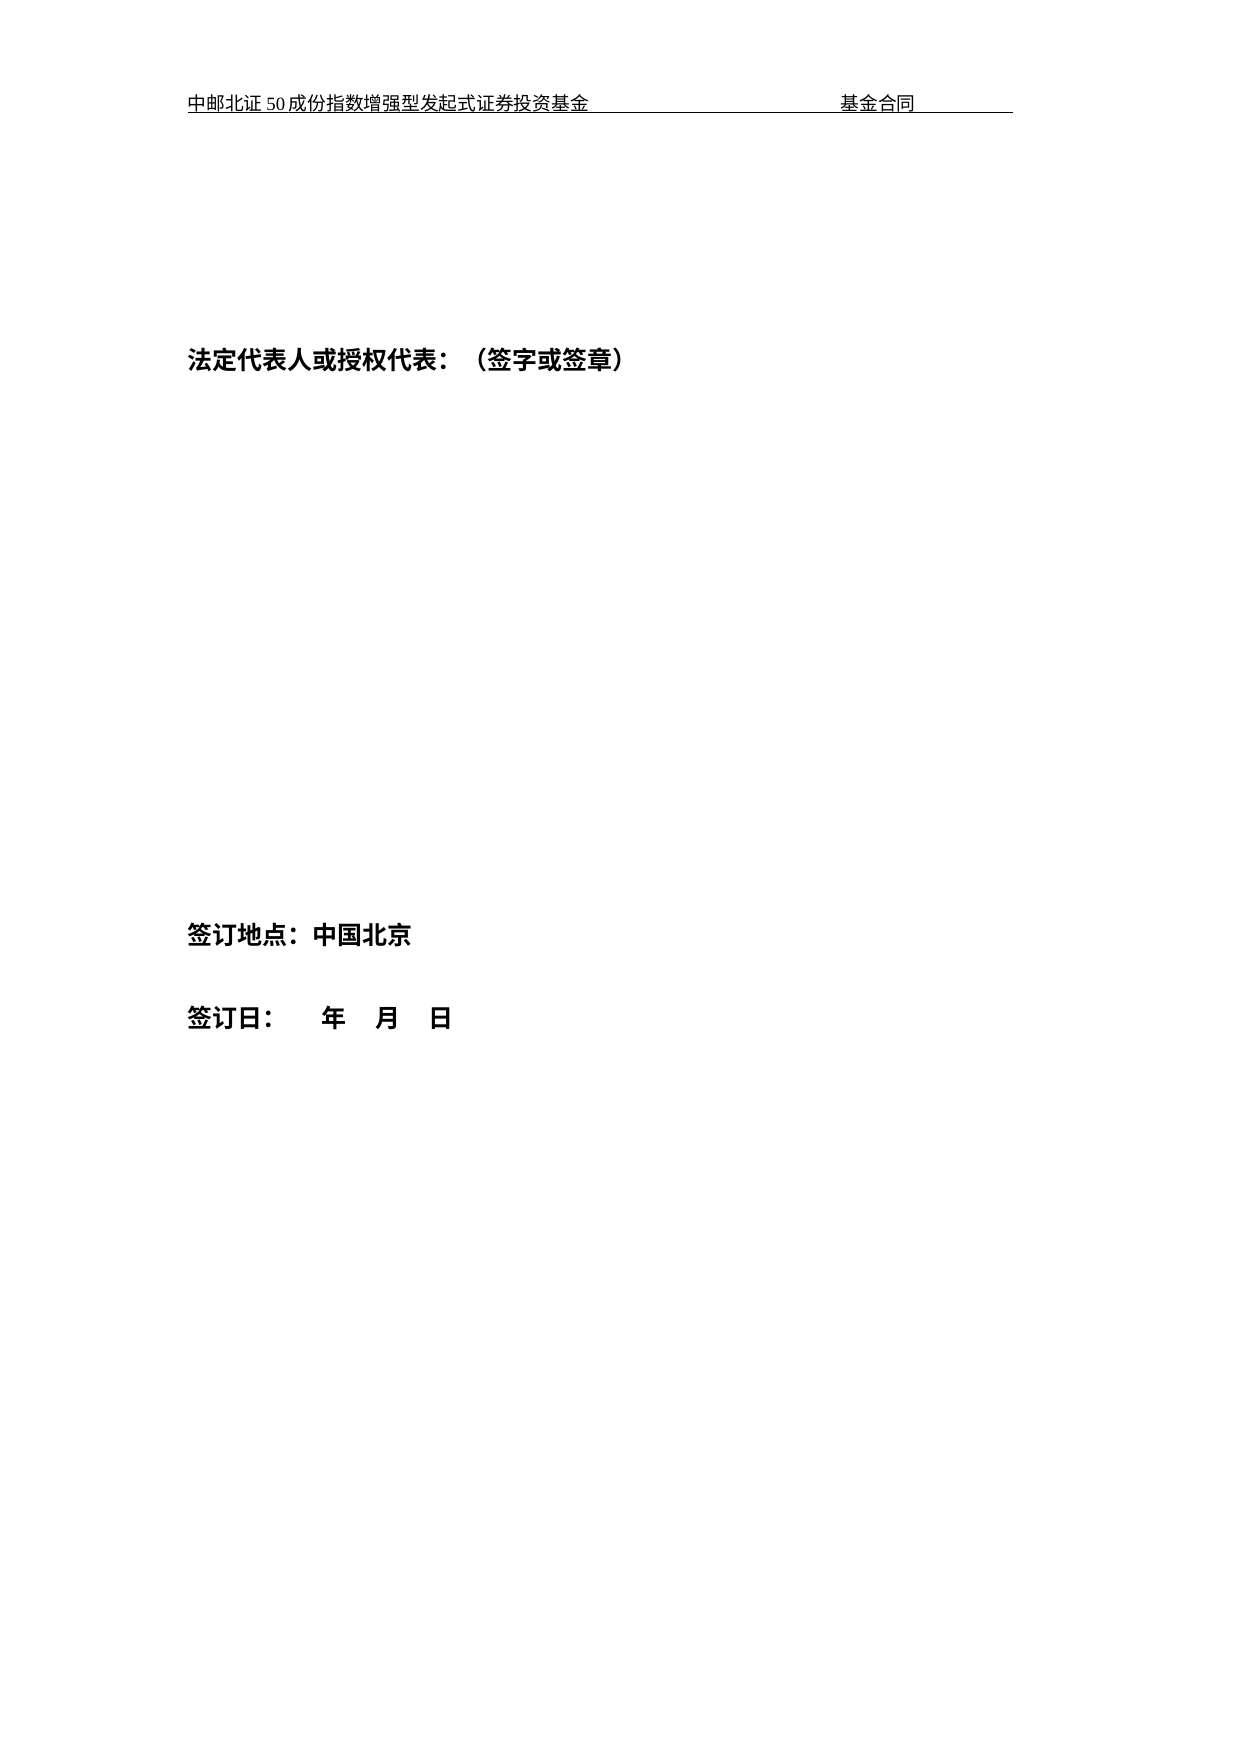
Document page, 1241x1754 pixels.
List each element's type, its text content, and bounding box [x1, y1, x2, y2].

text 签订日： 年 月 日 [187, 984, 1053, 1049]
text 法定代表人或授权代表：（签字或签章） [187, 326, 1050, 391]
text 签订地点：中国北京 [187, 901, 1050, 966]
